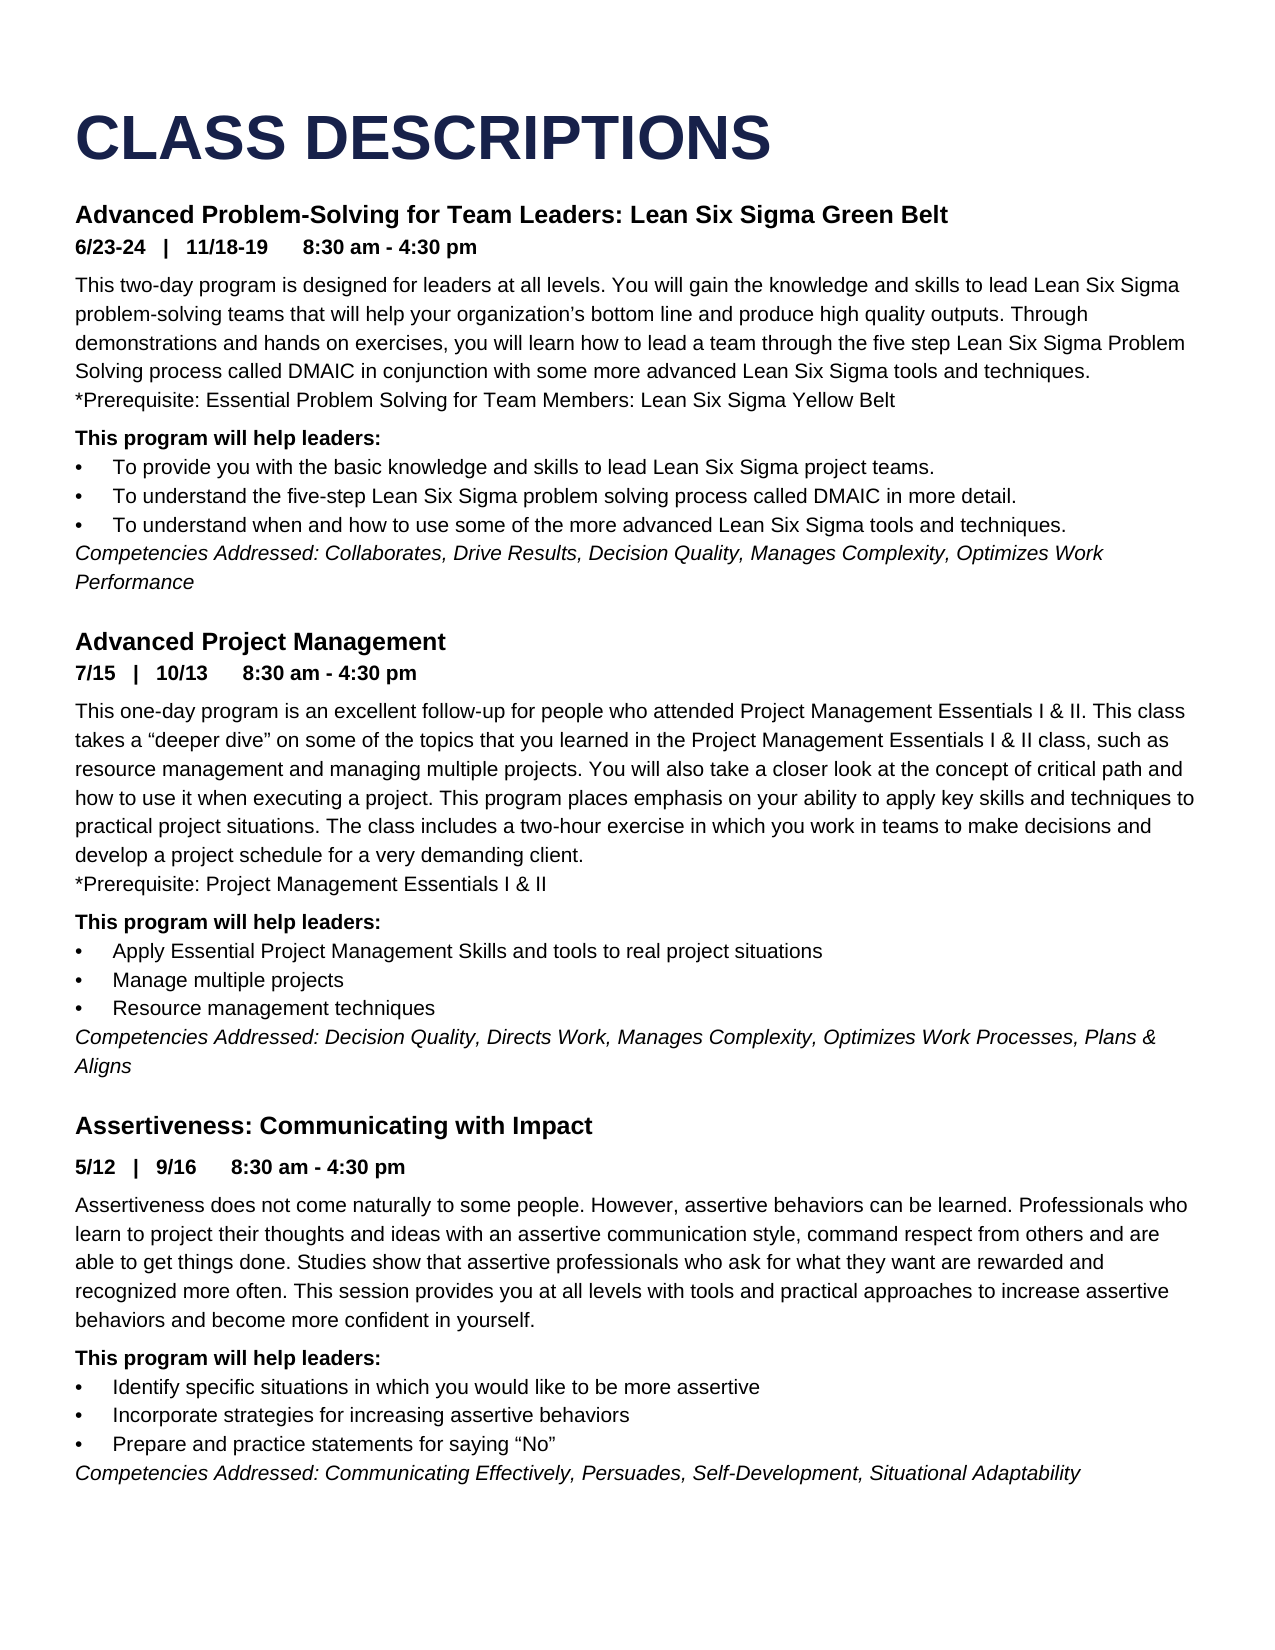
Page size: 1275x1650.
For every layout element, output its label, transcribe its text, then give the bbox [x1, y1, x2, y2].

text • Incorporate strategies for increasing assertive behaviors [75, 1403, 1200, 1427]
text • To understand when and how to use some of the more advanced Lean Six Sigma tools and techniques. [75, 512, 1200, 536]
text Assertiveness does not come naturally to some people. However, assertive behaviors can be learned. Professionals who learn to project their thoughts and ideas with an assertive communication style, command respect from others and are able to get things done. Studies show that assertive professionals who ask for what they want are rewarded and recognized more often. This session provides you at all levels with tools and practical approaches to increase assertive behaviors and become more confident in yourself. [75, 1193, 1200, 1332]
text 6/23-24 | 11/18-19 8:30 am - 4:30 pm [75, 235, 1200, 259]
text 7/15 | 10/13 8:30 am - 4:30 pm [75, 661, 1200, 685]
text Assertiveness: Communicating with Impact [75, 1111, 1200, 1139]
text Competencies Addressed: Communicating Effectively, Persuades, Self-Development, Situational Adaptability [75, 1461, 1200, 1485]
text • To provide you with the basic knowledge and skills to lead Lean Six Sigma project teams. [75, 455, 1200, 479]
text Advanced Project Management [75, 627, 1200, 656]
text • Identify specific situations in which you would like to be more assertive [75, 1374, 1200, 1398]
text This program will help leaders: [75, 910, 1200, 934]
text Competencies Addressed: Decision Quality, Directs Work, Manages Complexity, Optimizes Work Processes, Plans & Aligns [75, 1025, 1200, 1078]
text • Manage multiple projects [75, 967, 1200, 991]
text • To understand the five-step Lean Six Sigma problem solving process called DMAIC in more detail. [75, 484, 1200, 508]
text • Prepare and practice statements for saying “No” [75, 1432, 1200, 1456]
text • Apply Essential Project Management Skills and tools to real project situations [75, 939, 1200, 963]
text This two-day program is designed for leaders at all levels. You will gain the knowledge and skills to lead Lean Six Sigma problem-solving teams that will help your organization’s bottom line and produce high quality outputs. Through demonstrations and hands on exercises, you will learn how to lead a team through the five step Lean Six Sigma Problem Solving process called DMAIC in conjunction with some more advanced Lean Six Sigma tools and techniques. *Prerequisite: Essential Problem Solving for Team Members: Lean Six Sigma Yellow Belt [75, 273, 1200, 412]
text Advanced Problem-Solving for Team Leaders: Lean Six Sigma Green Belt [75, 200, 1200, 229]
text This program will help leaders: [75, 1346, 1200, 1370]
text This program will help leaders: [75, 426, 1200, 450]
subtitle CLASS DESCRIPTIONS [75, 100, 1200, 172]
text This one-day program is an excellent follow-up for people who attended Project Management Essentials I & II. This class takes a “deeper dive” on some of the topics that you learned in the Project Management Essentials I & II class, such as resource management and managing multiple projects. You will also take a closer look at the concept of critical path and how to use it when executing a project. This program places emphasis on your ability to apply key skills and techniques to practical project situations. The class includes a two-hour exercise in which you work in teams to make decisions and develop a project schedule for a very demanding client. *Prerequisite: Project Management Essentials I & II [75, 699, 1200, 896]
text Competencies Addressed: Collaborates, Drive Results, Decision Quality, Manages Complexity, Optimizes Work Performance [75, 541, 1200, 594]
text 5/12 | 9/16 8:30 am - 4:30 pm [75, 1154, 1200, 1178]
text • Resource management techniques [75, 996, 1200, 1020]
